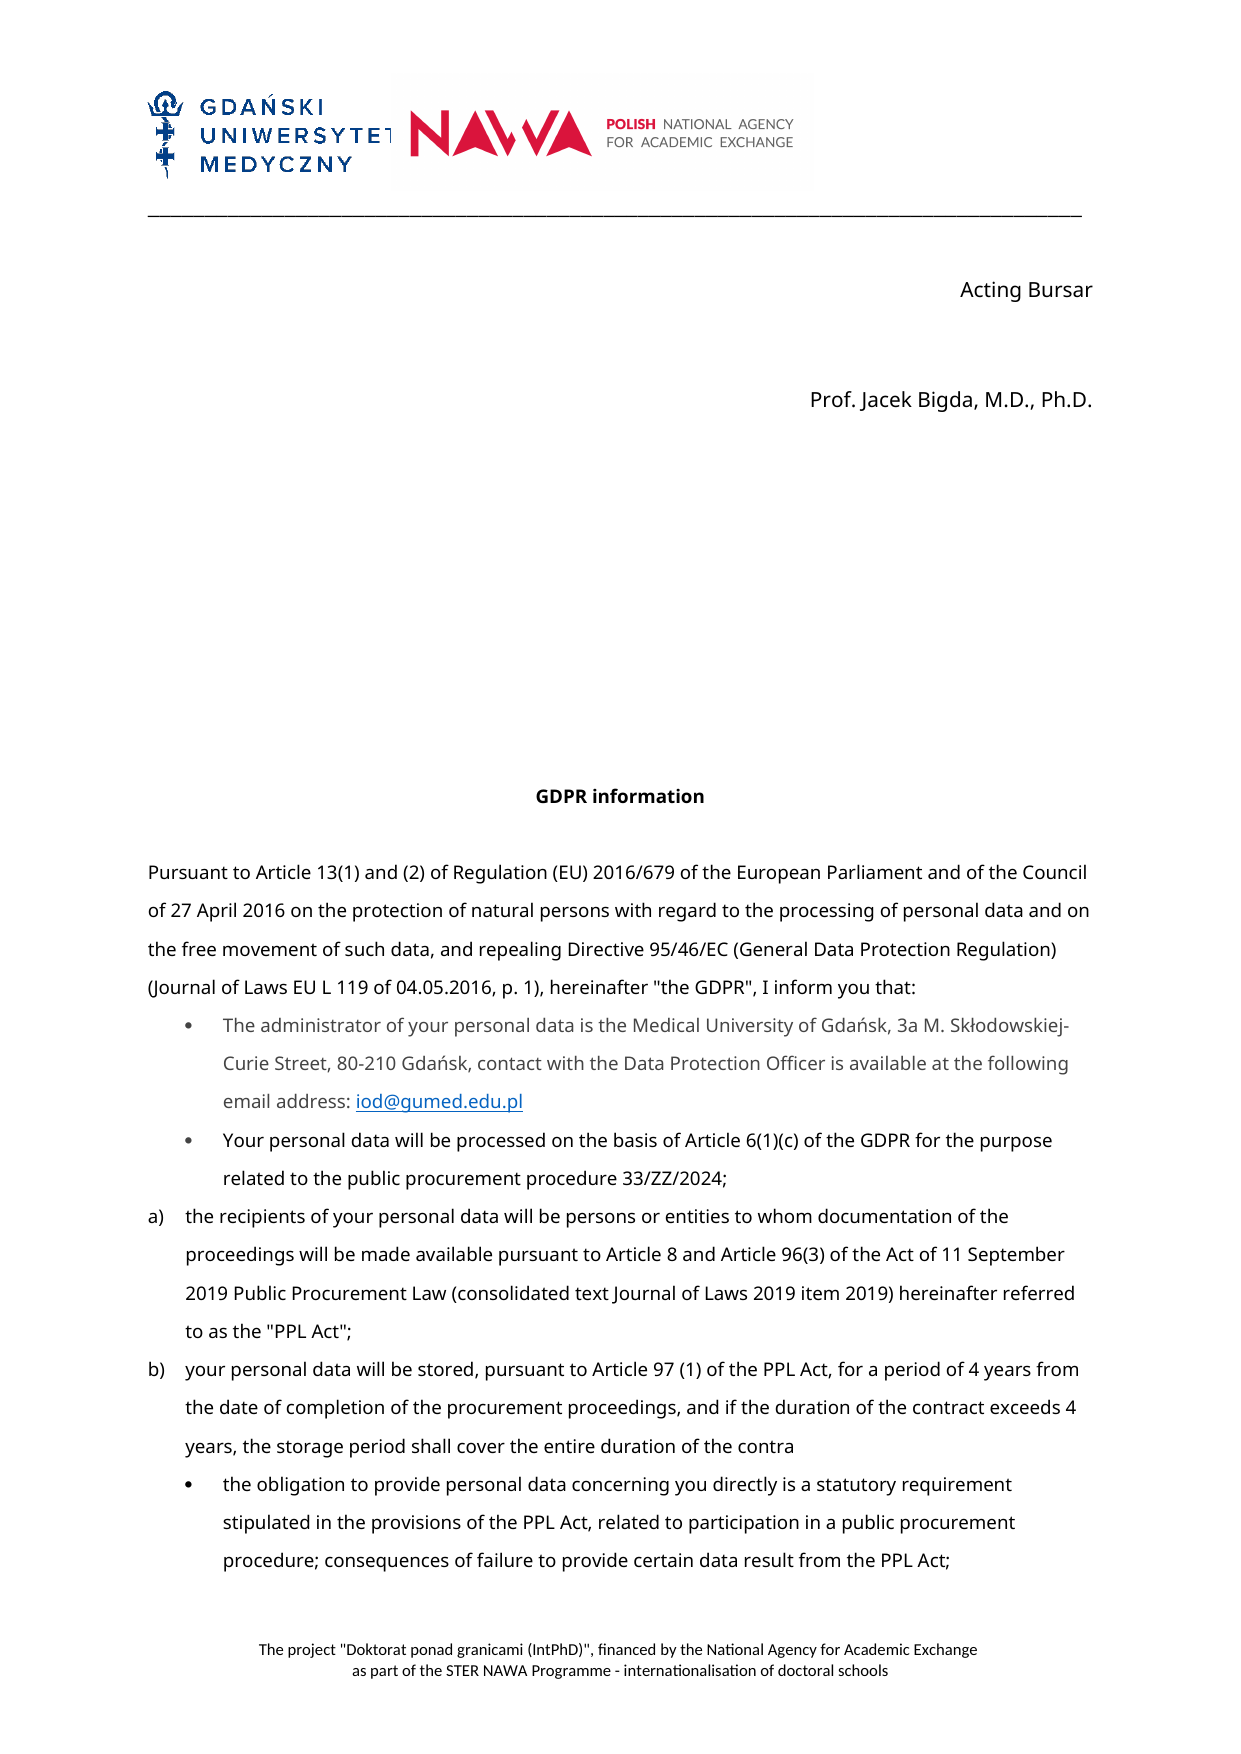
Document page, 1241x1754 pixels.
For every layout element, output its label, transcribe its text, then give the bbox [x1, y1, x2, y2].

list The administrator of your personal data is the Medical University of Gdańsk, 3a M. Skłodowskiej-Curie Street, 80-210 Gdańsk, contact with the Data Protection Officer is available at the following email address: iod@gumed.edu.pl [185, 1012, 1093, 1114]
text Acting Bursar [148, 275, 1093, 303]
list your personal data will be stored, pursuant to Article 97 (1) of the PPL Act, for a period of 4 years from the date of completion of the procurement proceedings, and if the duration of the contract exceeds 4 years, the storage period shall cover the entire duration of the contra [148, 1356, 1093, 1458]
list Your personal data will be processed on the basis of Article 6(1)(c) of the GDPR for the purpose related to the public procurement procedure 33/ZZ/2024; [185, 1127, 1093, 1191]
list the recipients of your personal data will be persons or entities to whom documentation of the proceedings will be made available pursuant to Article 8 and Article 96(3) of the Act of 11 September 2019 Public Procurement Law (consolidated text Journal of Laws 2019 item 2019) hereinafter referred to as the "PPL Act"; [148, 1203, 1093, 1344]
picture [147, 73, 814, 192]
list the obligation to provide personal data concerning you directly is a statutory requirement stipulated in the provisions of the PPL Act, related to participation in a public procurement procedure; consequences of failure to provide certain data result from the PPL Act; [185, 1471, 1093, 1573]
text GDPR information [148, 783, 1093, 808]
text Prof. Jacek Bigda, M.D., Ph.D. [148, 385, 1093, 413]
text Pursuant to Article 13(1) and (2) of Regulation (EU) 2016/679 of the European Parliament and of the Council of 27 April 2016 on the protection of natural persons with regard to the processing of personal data and on the free movement of such data, and repealing Directive 95/46/EC (General Data Protection Regulation) (Journal of Laws EU L 119 of 04.05.2016, p. 1), hereinafter "the GDPR", I inform you that: [148, 859, 1093, 1000]
